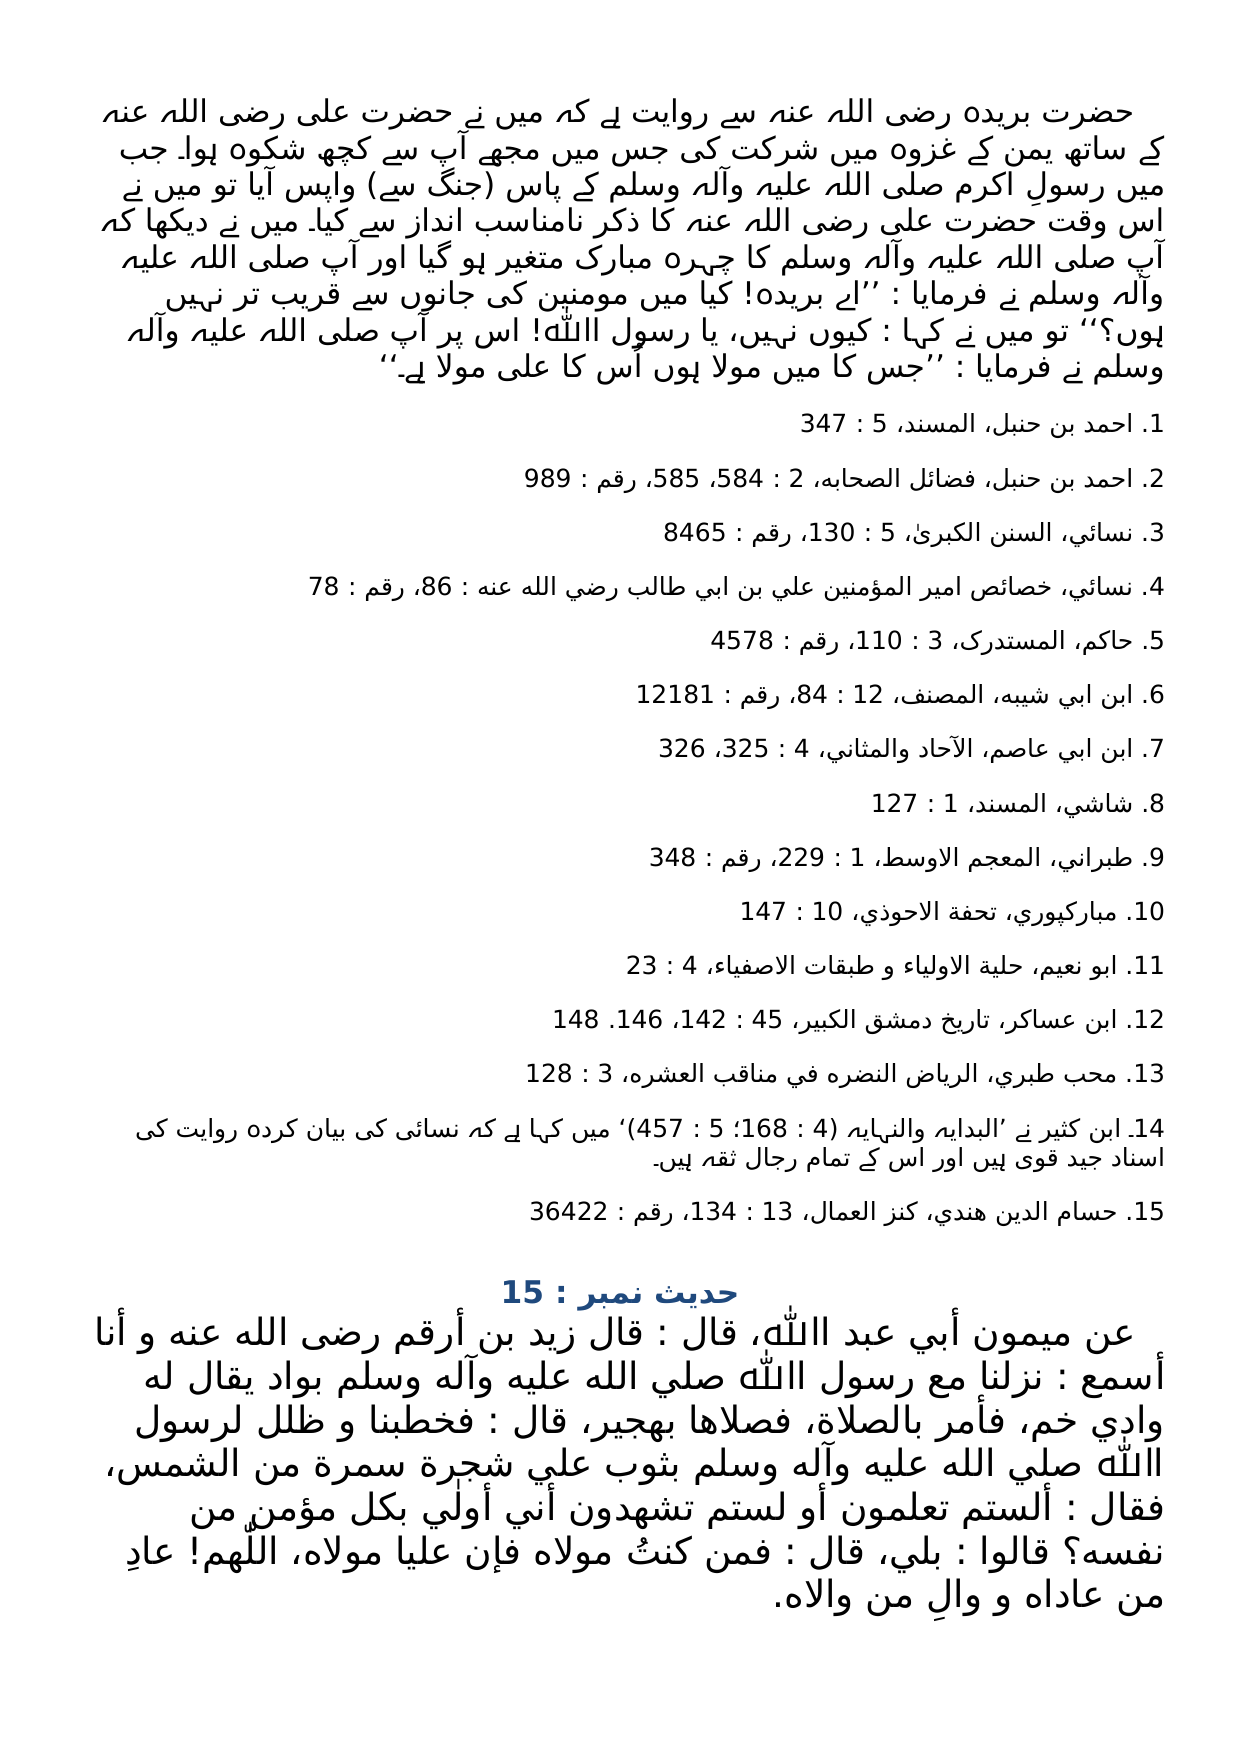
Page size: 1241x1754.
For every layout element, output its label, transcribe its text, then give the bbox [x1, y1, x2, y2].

text 7. ابن ابي عاصم، الآحاد والمثاني، 4 : 325، 326 [75, 734, 1165, 764]
text 13. محب طبري، الرياض النضره في مناقب العشره، 3 : 128 [75, 1059, 1165, 1089]
text 3. نسائي، السنن الکبریٰ، 5 : 130، رقم : 8465 [75, 518, 1165, 547]
subtitle حدیث نمبر : 15 [75, 1275, 1165, 1311]
text 11. ابو نعيم، حلية الاولياء و طبقات الاصفياء، 4 : 23 [75, 951, 1165, 980]
text 8. شاشي، المسند، 1 : 127 [75, 789, 1165, 818]
text 2. احمد بن حنبل، فضائل الصحابه، 2 : 584، 585، رقم : 989 [75, 464, 1165, 493]
text 15. حسام الدين هندي، کنز العمال، 13 : 134، رقم : 36422 [75, 1197, 1165, 1226]
text 9. طبراني، المعجم الاوسط، 1 : 229، رقم : 348 [75, 843, 1165, 872]
text 10. مبارکپوري، تحفة الاحوذي، 10 : 147 [75, 897, 1165, 926]
text 6. ابن ابي شيبه، المصنف، 12 : 84، رقم : 12181 [75, 680, 1165, 709]
text 1. احمد بن حنبل، المسند، 5 : 347 [75, 409, 1165, 439]
text حضرت بریدہ رضی اللہ عنہ سے روایت ہے کہ میں نے حضرت علی رضی اللہ عنہ کے ساتھ یمن کے غزوہ میں شرکت کی جس میں مجھے آپ سے کچھ شکوہ ہوا۔ جب میں رسولِ اکرم صلی اللہ علیہ وآلہ وسلم کے پاس (جنگ سے) واپس آیا تو میں نے اس وقت حضرت علی رضی اللہ عنہ کا ذکر نامناسب انداز سے کیا۔ میں نے دیکھا کہ آپ صلی اللہ علیہ وآلہ وسلم کا چہرہ مبارک متغیر ہو گیا اور آپ صلی اللہ علیہ وآلہ وسلم نے فرمایا : ’’اے بریدہ! کیا میں مومنین کی جانوں سے قریب تر نہیں ہوں؟‘‘ تو میں نے کہا : کیوں نہیں، یا رسول اﷲ! اس پر آپ صلی اللہ علیہ وآلہ وسلم نے فرمایا : ’’جس کا میں مولا ہوں اُس کا علی مولا ہے۔‘‘ [75, 94, 1165, 384]
text 12. ابن عساکر، تاريخ دمشق الکبير، 45 : 142، 146. 148 [75, 1005, 1165, 1034]
text 14۔ ابن کثیر نے ’البدایہ والنہایہ (4 : 168؛ 5 : 457)‘ میں کہا ہے کہ نسائی کی بیان کردہ روایت کی اسناد جید قوی ہیں اور اس کے تمام رجال ثقہ ہیں۔ [75, 1114, 1165, 1172]
text 4. نسائي، خصائص امير المؤمنين علي بن ابي طالب رضي الله عنه : 86، رقم : 78 [75, 572, 1165, 601]
text 5. حاکم، المستدرک، 3 : 110، رقم : 4578 [75, 626, 1165, 655]
text عن ميمون أبي عبد اﷲ، قال : قال زيد بن أرقم رضی الله عنه و أنا أسمع : نزلنا مع رسول اﷲ صلي الله عليه وآله وسلم بواد يقال له وادي خم، فأمر بالصلاة، فصلاها بهجير، قال : فخطبنا و ظلل لرسول اﷲ صلي الله عليه وآله وسلم بثوب علي شجرة سمرة من الشمس، فقال : ألستم تعلمون أو لستم تشهدون أني أولٰي بکل مؤمن من نفسه؟ قالوا : بلي، قال : فمن کنتُ مولاه فإن عليا مولاه، اللّٰهم! عادِ من عاداه و والِ من والاه. [75, 1311, 1165, 1617]
